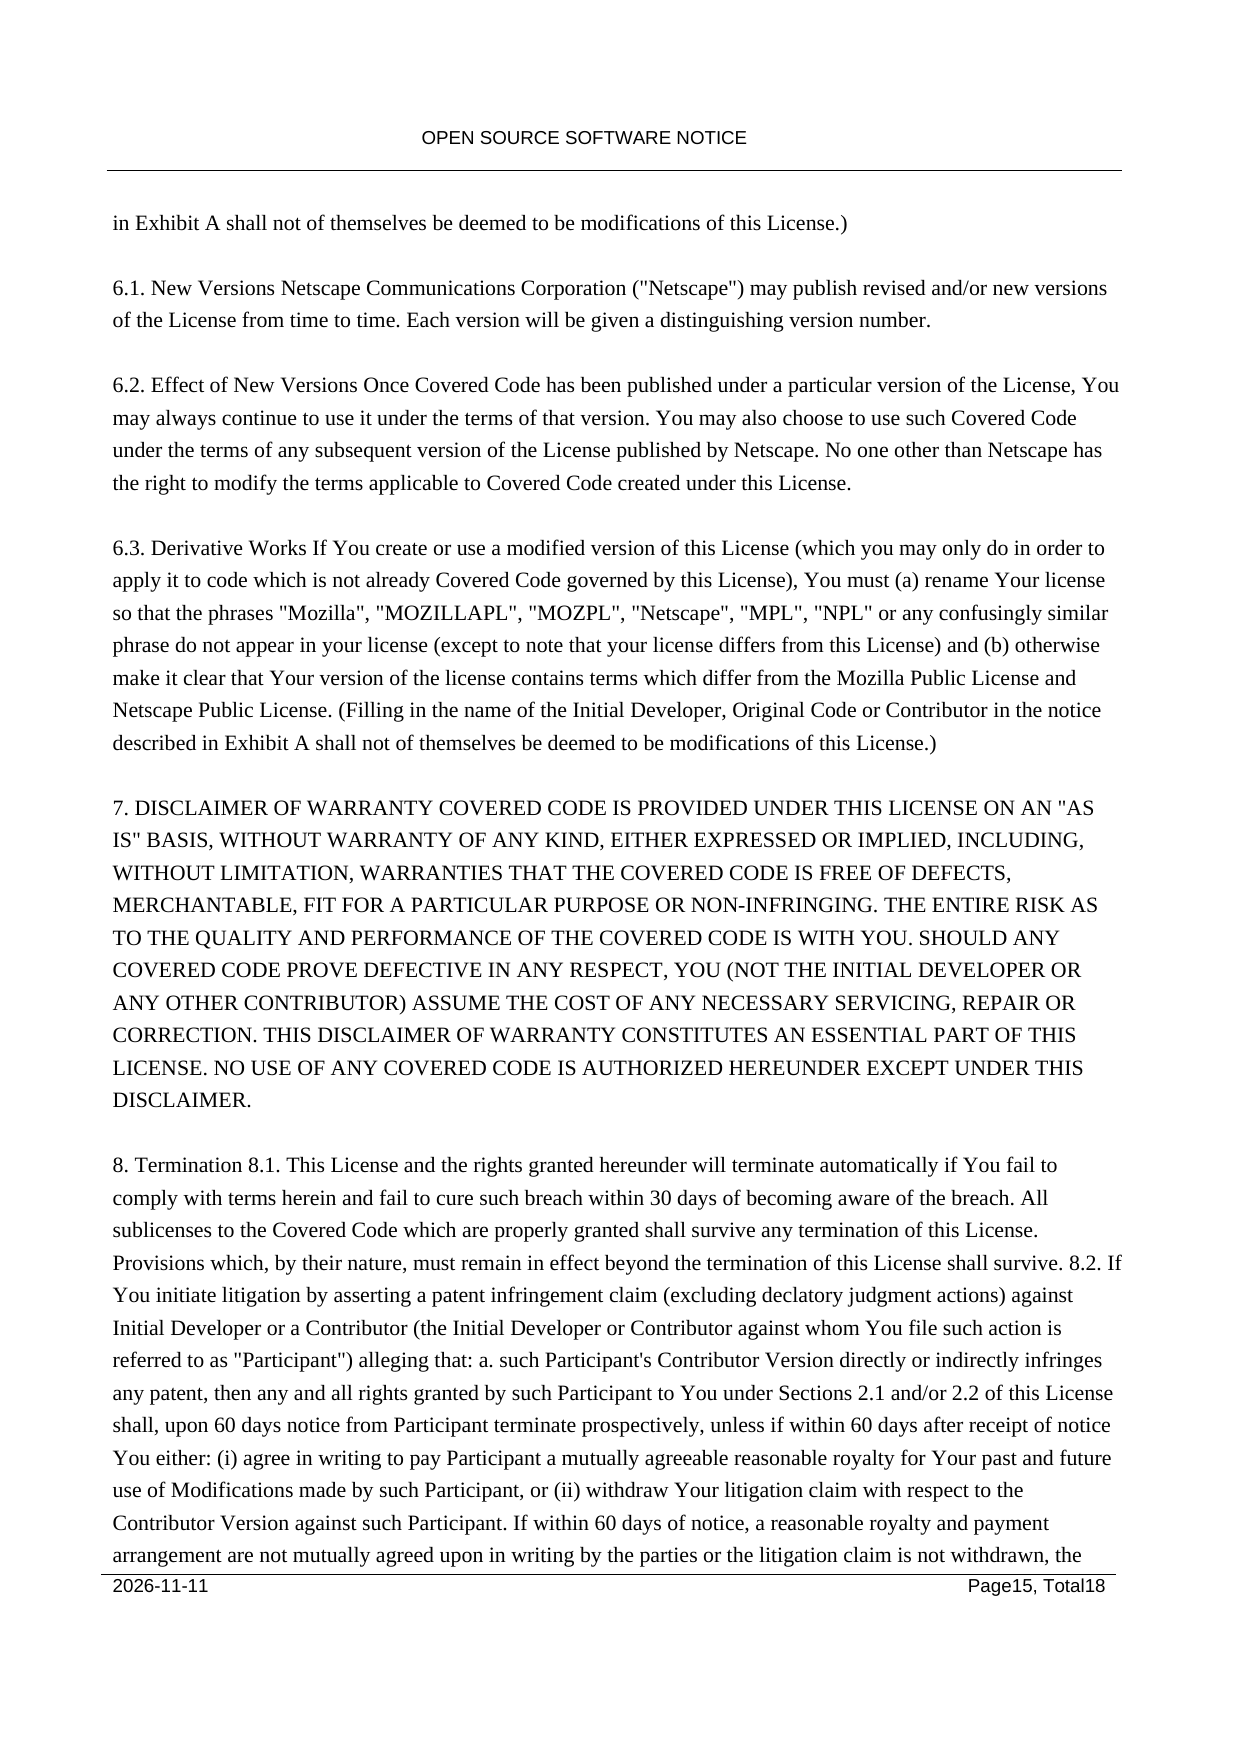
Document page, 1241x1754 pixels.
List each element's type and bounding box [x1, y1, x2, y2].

text [112, 206, 1128, 1571]
